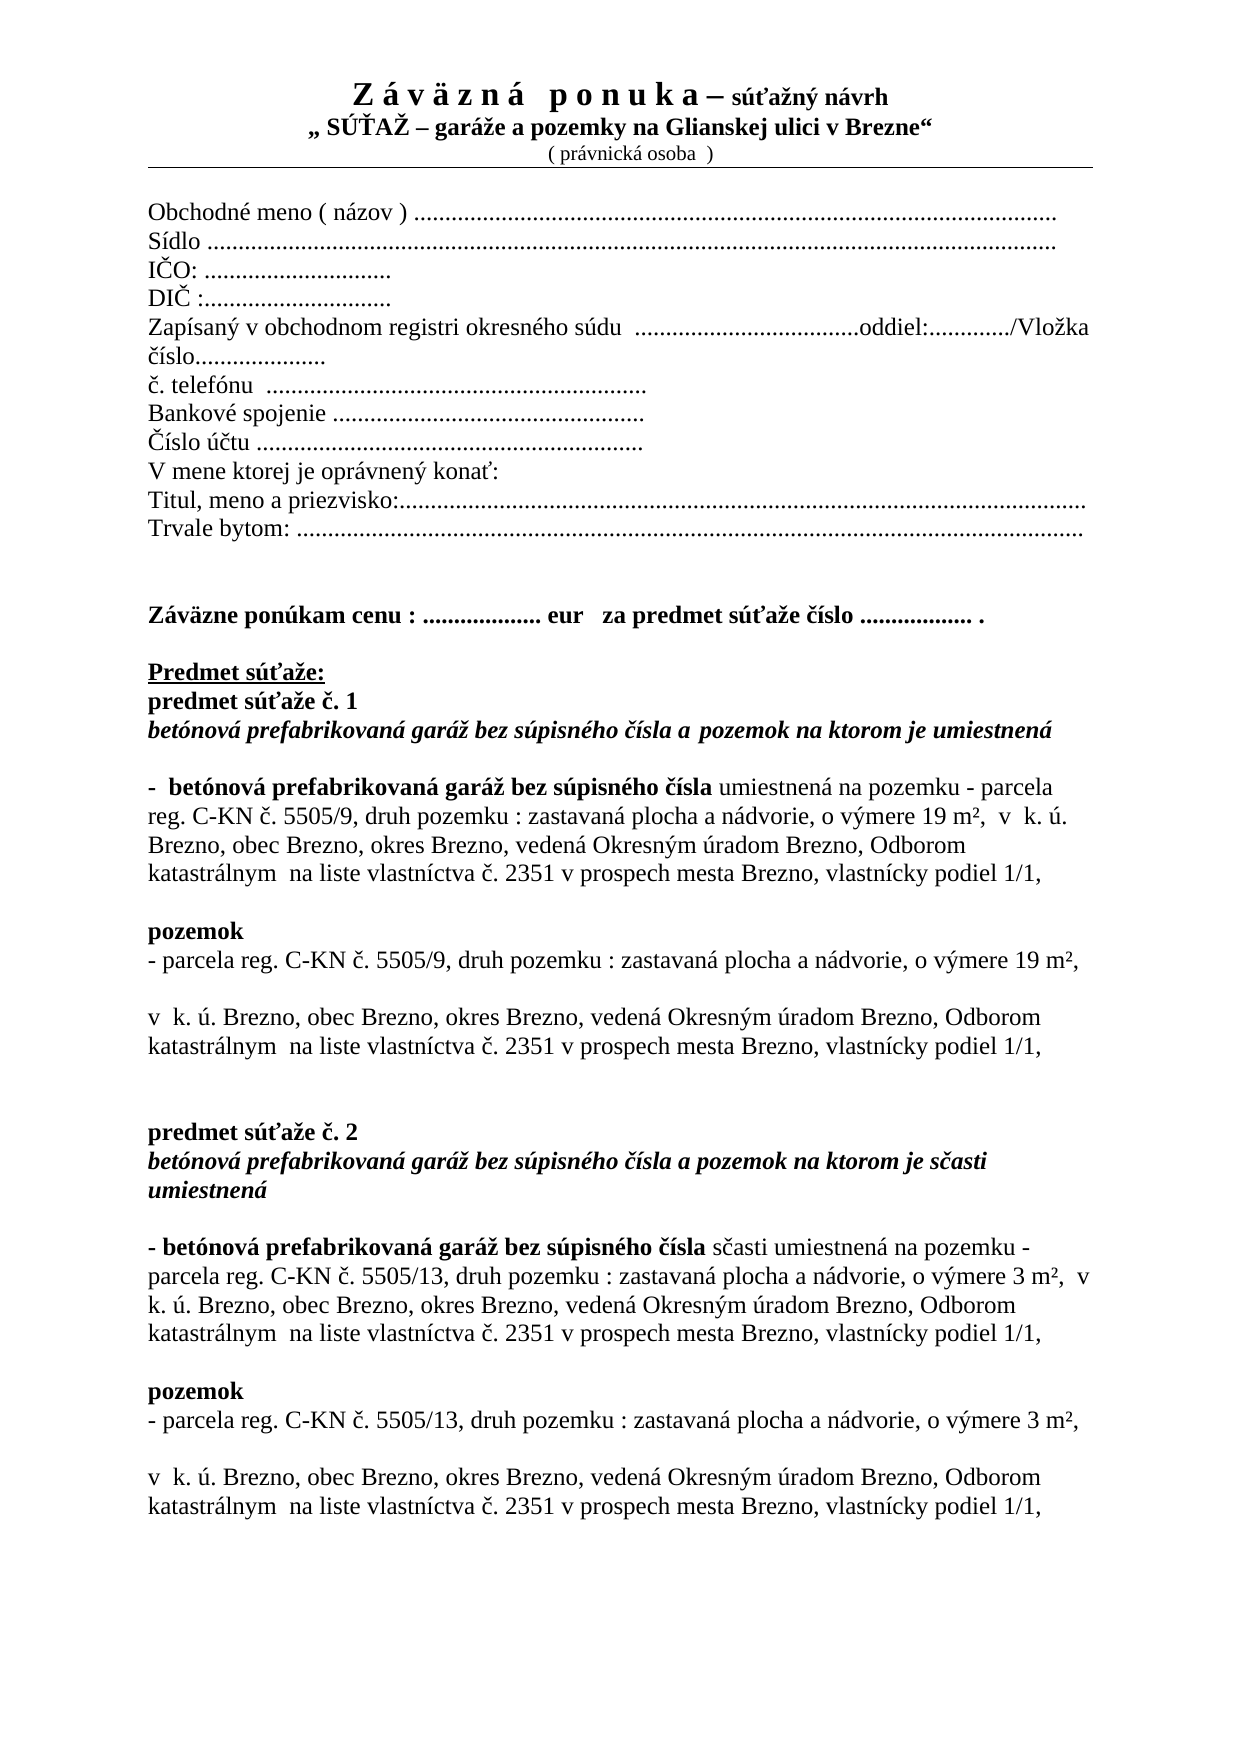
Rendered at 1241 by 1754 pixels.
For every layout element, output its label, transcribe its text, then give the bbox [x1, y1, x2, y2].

text - parcela reg. C-KN č. 5505/13, druh pozemku : zastavaná plocha a nádvorie, o výmere 3 m², [148, 1405, 1093, 1433]
text Zapísaný v obchodnom registri okresného súdu ....................................oddiel:............./Vložka číslo..................... [148, 312, 1093, 370]
text - parcela reg. C-KN č. 5505/9, druh pozemku : zastavaná plocha a nádvorie, o výmere 19 m², [148, 945, 1093, 973]
text Obchodné meno ( názov ) ....................................................................................................... [148, 197, 1093, 226]
text Trvale bytom: .............................................................................................................................. [148, 513, 1093, 542]
text Titul, meno a priezvisko:.............................................................................................................. [148, 485, 1093, 513]
text pozemok [148, 1376, 1093, 1405]
text č. telefónu ............................................................. [148, 370, 1093, 398]
text DIČ :.............................. [148, 283, 1093, 312]
text - betónová prefabrikovaná garáž bez súpisného čísla sčasti umiestnená na pozemku - parcela reg. C-KN č. 5505/13, druh pozemku : zastavaná plocha a nádvorie, o výmere 3 m², v k. ú. Brezno, obec Brezno, okres Brezno, vedená Okresným úradom Brezno, Odborom katastrálnym na liste vlastníctva č. 2351 v prospech mesta Brezno, vlastnícky podiel 1/1, [148, 1232, 1093, 1347]
text betónová prefabrikovaná garáž bez súpisného čísla a pozemok na ktorom je umiestnená [148, 715, 1093, 743]
text Sídlo ........................................................................................................................................ [148, 226, 1093, 255]
text Predmet súťaže: [148, 657, 1093, 686]
text betónová prefabrikovaná garáž bez súpisného čísla a pozemok na ktorom je sčasti umiestnená [148, 1146, 1093, 1203]
text pozemok [148, 916, 1093, 945]
text v k. ú. Brezno, obec Brezno, okres Brezno, vedená Okresným úradom Brezno, Odborom katastrálnym na liste vlastníctva č. 2351 v prospech mesta Brezno, vlastnícky podiel 1/1, [148, 1462, 1093, 1520]
text V mene ktorej je oprávnený konať: [148, 456, 1093, 485]
text - betónová prefabrikovaná garáž bez súpisného čísla umiestnená na pozemku - parcela reg. C-KN č. 5505/9, druh pozemku : zastavaná plocha a nádvorie, o výmere 19 m², v k. ú. Brezno, obec Brezno, okres Brezno, vedená Okresným úradom Brezno, Odborom katastrálnym na liste vlastníctva č. 2351 v prospech mesta Brezno, vlastnícky podiel 1/1, [148, 772, 1093, 887]
text predmet súťaže č. 1 [148, 686, 1093, 715]
text predmet súťaže č. 2 [148, 1117, 1093, 1146]
text v k. ú. Brezno, obec Brezno, okres Brezno, vedená Okresným úradom Brezno, Odborom katastrálnym na liste vlastníctva č. 2351 v prospech mesta Brezno, vlastnícky podiel 1/1, [148, 1002, 1093, 1060]
text IČO: .............................. [148, 255, 1093, 283]
text Číslo účtu .............................................................. [148, 427, 1093, 456]
text Záväzne ponúkam cenu : ................... eur za predmet súťaže číslo .................. . [148, 600, 1093, 628]
text Bankové spojenie .................................................. [148, 398, 1093, 427]
